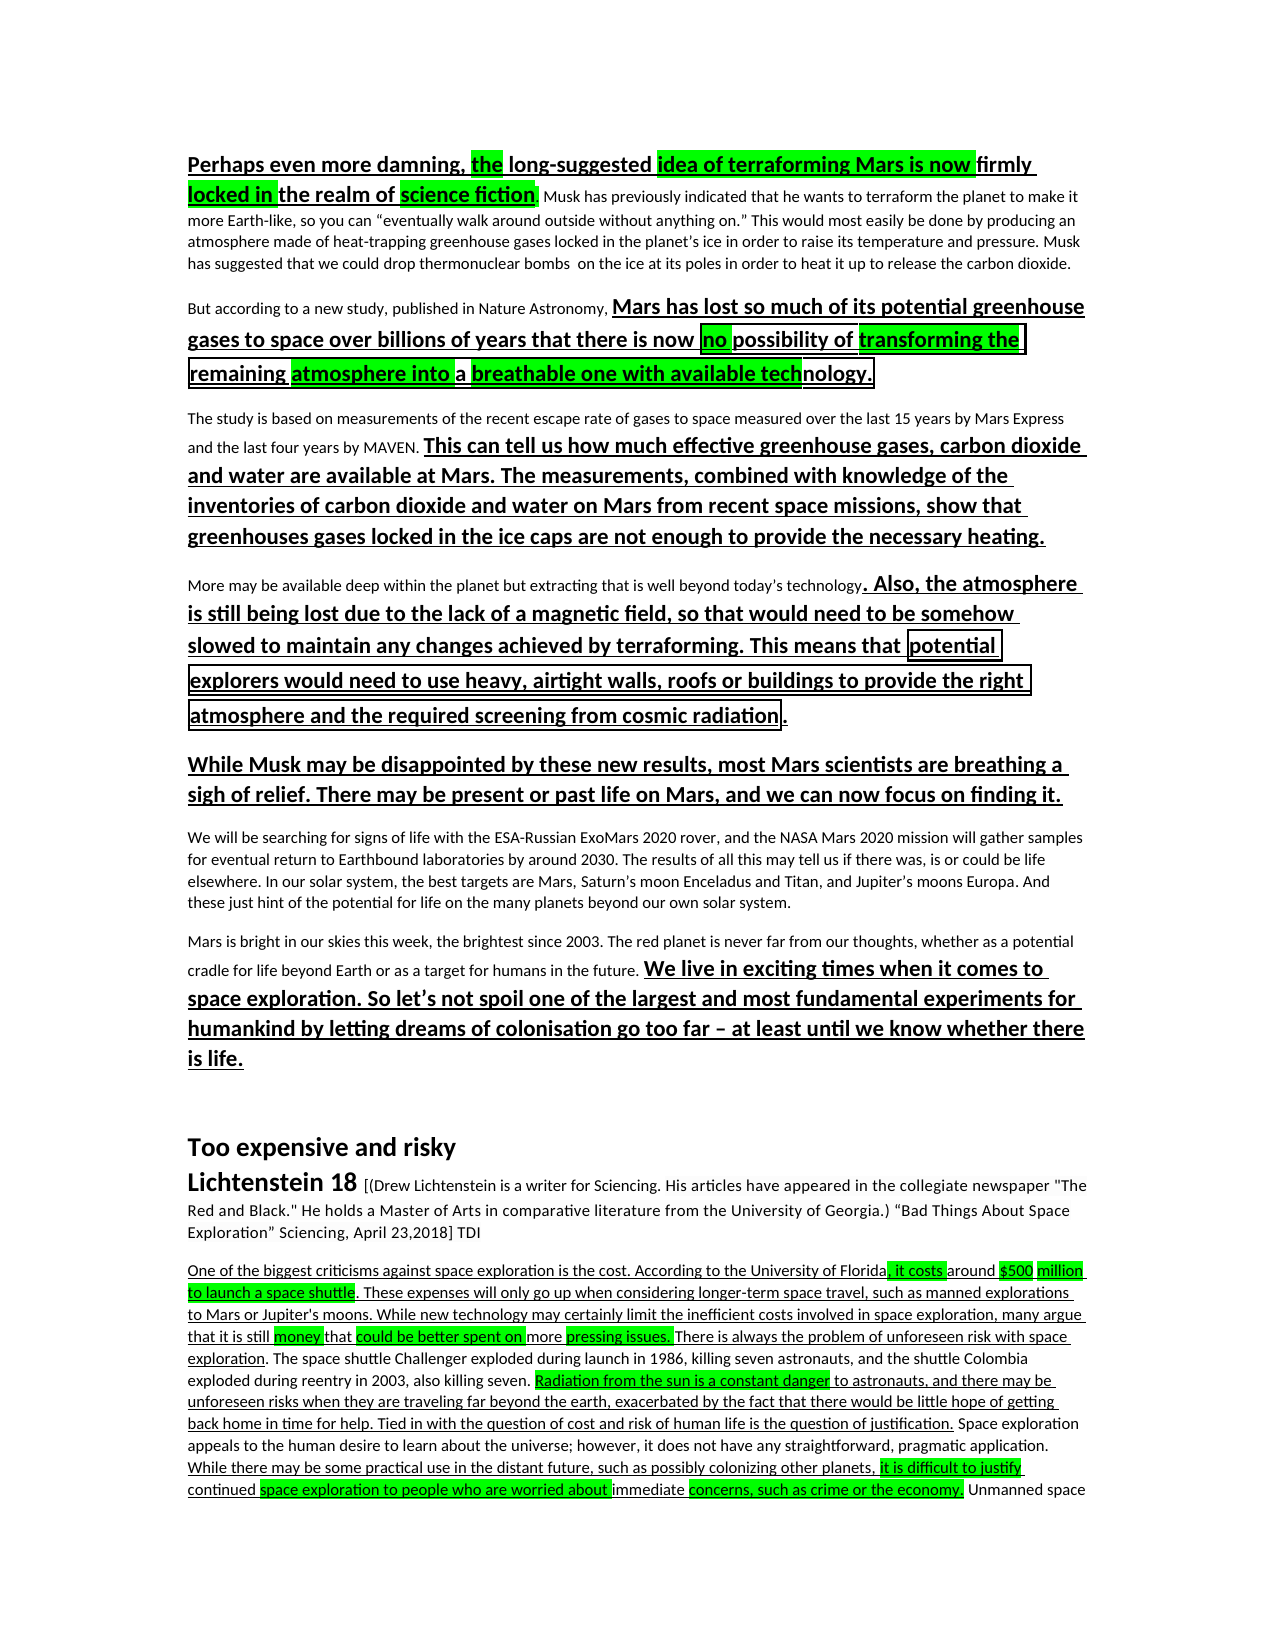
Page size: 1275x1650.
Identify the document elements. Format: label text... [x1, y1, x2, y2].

text We will be searching for signs of life with the ESA-Russian ExoMars 2020 rover, and the NASA Mars 2020 mission will gather samples for eventual return to Earthbound laboratories by around 2030. The results of all this may tell us if there was, is or could be life elsewhere. In our solar system, the best targets are Mars, Saturn’s moon Enceladus and Titan, and Jupiter’s moons Europa. And these just hint of the potential for life on the many planets beyond our own solar system. [187, 827, 1087, 913]
text More may be available deep within the planet but extracting that is well beyond today’s technology. Also, the atmosphere is still being lost due to the lack of a magnetic field, so that would need to be somehow slowed to maintain any changes achieved by terraforming. This means that potential explorers would need to use heavy, airtight walls, roofs or buildings to provide the right atmosphere and the required screening from cosmic radiation. [187, 569, 1087, 731]
text Perhaps even more damning, the long-suggested idea of terraforming Mars is now firmly locked in the realm of science fiction. Musk has previously indicated that he wants to terraform the planet to make it more Earth-like, so you can “eventually walk around outside without anything on.” This would most easily be done by producing an atmosphere made of heat-trapping greenhouse gases locked in the planet’s ice in order to raise its temperature and pressure. Musk has suggested that we could drop thermonuclear bombs on the ice at its poles in order to heat it up to release the carbon dioxide. [187, 150, 1087, 274]
text But according to a new study, published in Nature Astronomy, Mars has lost so much of its potential greenhouse gases to space over billions of years that there is now no possibility of transforming the remaining atmosphere into a breathable one with available technology. [187, 292, 1087, 389]
text Mars is bright in our skies this week, the brightest since 2003. The red planet is never far from our thoughts, whether as a potential cradle for life beyond Earth or as a target for humans in the future. We live in exciting times when it comes to space exploration. So let’s not spoil one of the largest and most fundamental experiments for humankind by letting dreams of colonisation go too far – at least until we know whether there is life. [187, 931, 1087, 1072]
text The study is based on measurements of the recent escape rate of gases to space measured over the last 15 years by Mars Express and the last four years by MAVEN. This can tell us how much effective greenhouse gases, carbon dioxide and water are available at Mars. The measurements, combined with knowledge of the inventories of carbon dioxide and water on Mars from recent space missions, show that greenhouses gases locked in the ice caps are not enough to provide the necessary heating. [187, 409, 1087, 550]
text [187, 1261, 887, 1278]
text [187, 1279, 1087, 1499]
text While Musk may be disappointed by these new results, most Mars scientists are breathing a sigh of relief. There may be present or past life on Mars, and we can now focus on finding it. [187, 750, 1087, 808]
subtitle Too expensive and risky [187, 1130, 1087, 1163]
text Lichtenstein 18 [(Drew Lichtenstein is a writer for Sciencing. His articles have appeared in the collegiate newspaper "The Red and Black." He holds a Master of Arts in comparative literature from the University of Georgia.) “Bad Things About Space Exploration” Sciencing, April 23,2018] TDI [187, 1166, 1087, 1242]
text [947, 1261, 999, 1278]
